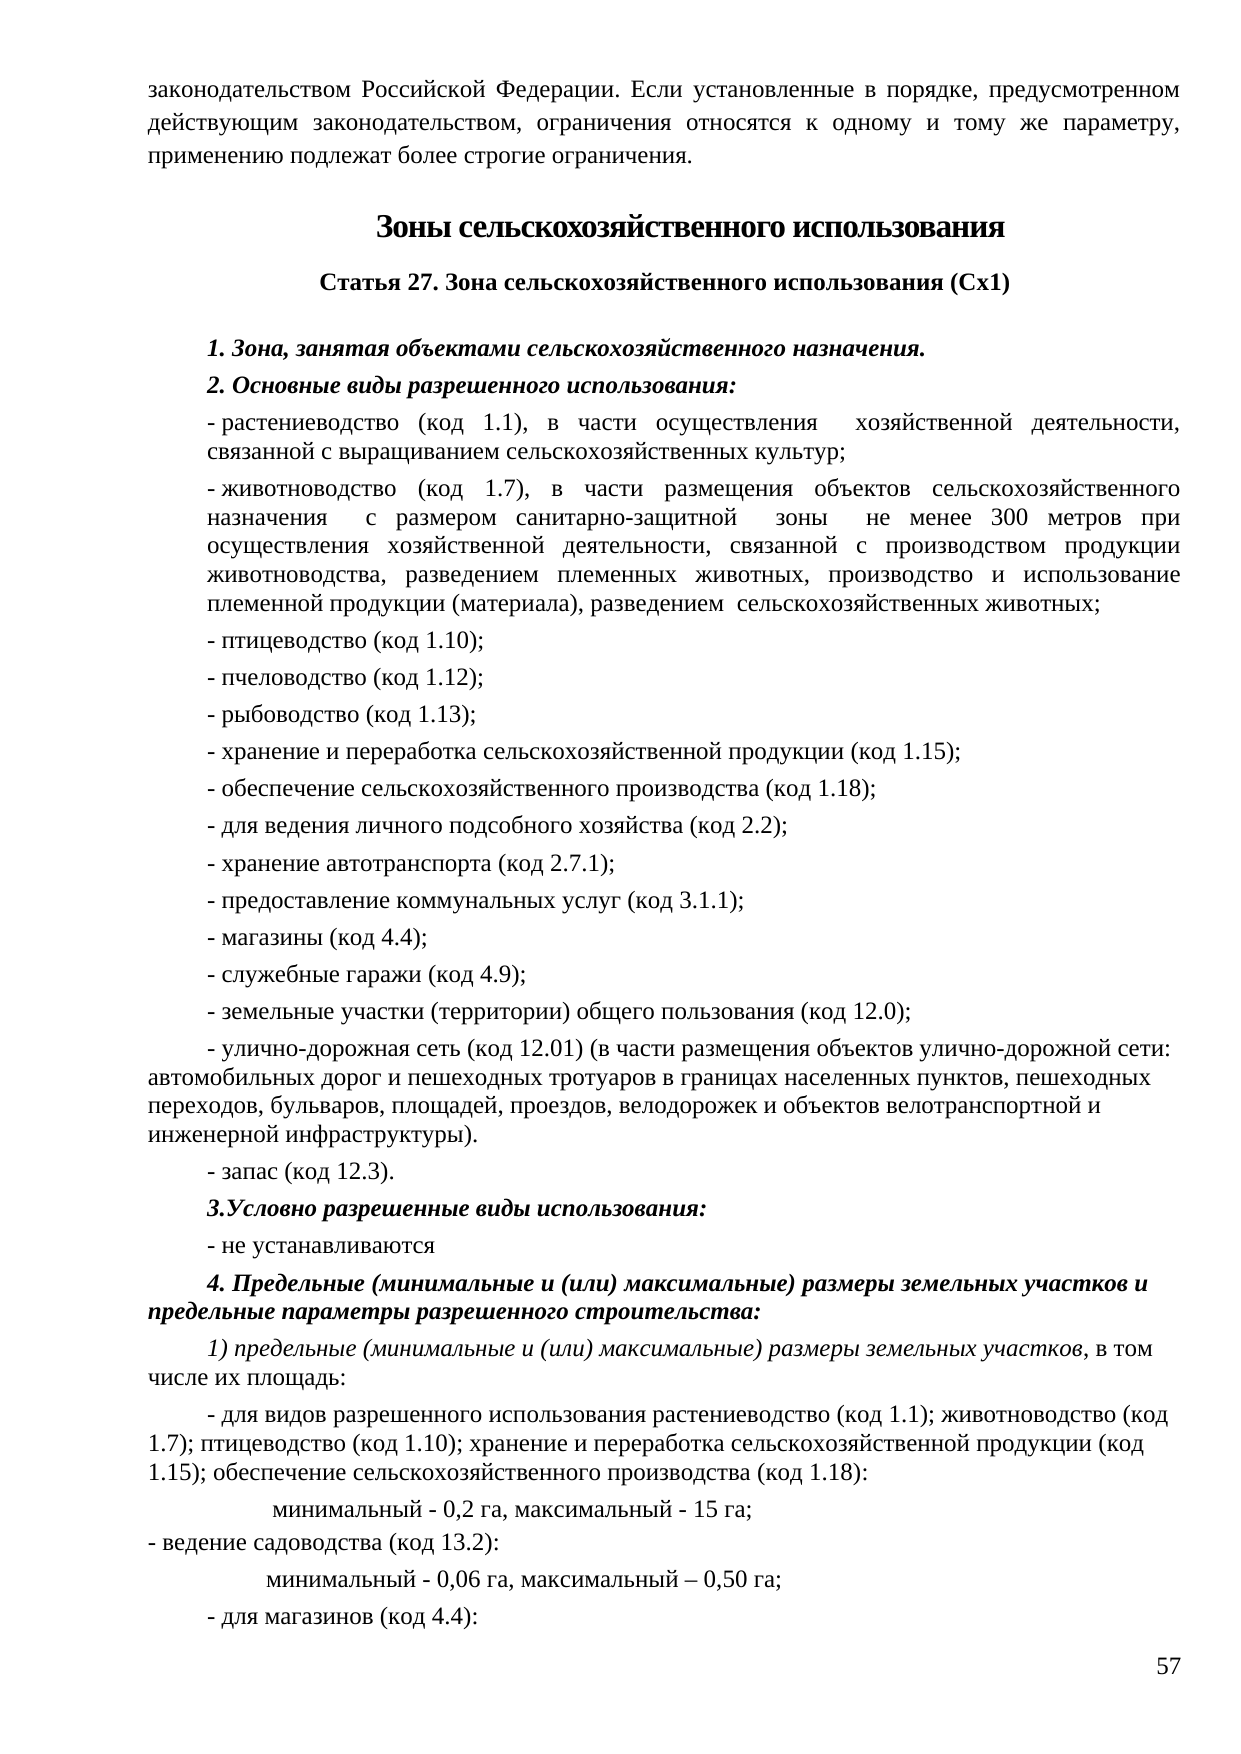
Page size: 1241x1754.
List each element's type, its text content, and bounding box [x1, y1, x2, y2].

list растениеводство (код 1.1), в части осуществления хозяйственной деятельности, связанной с выращиванием сельскохозяйственных культур; [207, 407, 1181, 465]
text Статья 27. Зона сельскохозяйственного использования (Сх1) [148, 267, 1181, 296]
text 4. Предельные (минимальные и (или) максимальные) размеры земельных участков и предельные параметры разрешенного строительства: [148, 1268, 1181, 1325]
list птицеводство (код 1.10); [207, 625, 1181, 654]
list рыбоводство (код 1.13); [207, 699, 1181, 728]
list магазины (код 4.4); [207, 922, 1181, 951]
text - запас (код 12.3). [148, 1156, 1181, 1185]
list хранение и переработка сельскохозяйственной продукции (код 1.15); [207, 736, 1181, 765]
text - земельные участки (территории) общего пользования (код 12.0); [148, 996, 1181, 1025]
list хранение автотранспорта (код 2.7.1); [207, 848, 1181, 876]
subtitle Зоны сельскохозяйственного использования [148, 206, 1181, 244]
text 1. Зона, занятая объектами сельскохозяйственного назначения. [148, 333, 1181, 362]
list пчеловодство (код 1.12); [207, 662, 1181, 691]
text - для видов разрешенного использования растениеводство (код 1.1); животноводство (код 1.7); птицеводство (код 1.10); хранение и переработка сельскохозяйственной продукции (код 1.15); обеспечение сельскохозяйственного производства (код 1.18): [148, 1399, 1181, 1486]
text минимальный - 0,06 га, максимальный – 0,50 га; [148, 1564, 1181, 1593]
text - для магазинов (код 4.4): [148, 1601, 1181, 1630]
list предоставление коммунальных услуг (код 3.1.1); [207, 885, 1181, 913]
text минимальный - 0,2 га, максимальный - 15 га; [148, 1494, 1181, 1523]
text - ведение садоводства (код 13.2): [148, 1527, 1181, 1556]
text - улично-дорожная сеть (код 12.01) (в части размещения объектов улично-дорожной сети: автомобильных дорог и пешеходных тротуаров в границах населенных пунктов, пешеходных переходов, бульваров, площадей, проездов, велодорожек и объектов велотранспортной и инженерной инфраструктуры). [148, 1033, 1181, 1148]
text 3.Условно разрешенные виды использования: [148, 1193, 1181, 1222]
list обеспечение сельскохозяйственного производства (код 1.18); [207, 773, 1181, 802]
text 2. Основные виды разрешенного использования: [148, 370, 1181, 399]
text - не устанавливаются [148, 1231, 1181, 1259]
list животноводство (код 1.7), в части размещения объектов сельскохозяйственного назначения с размером санитарно-защитной зоны не менее 300 метров при осуществления хозяйственной деятельности, связанной с производством продукции животноводства, разведением племенных животных, производство и использование племенной продукции (материала), разведением сельскохозяйственных животных; [207, 473, 1181, 617]
list служебные гаражи (код 4.9); [207, 959, 1181, 988]
list для ведения личного подсобного хозяйства (код 2.2); [207, 811, 1181, 839]
text 1) предельные (минимальные и (или) максимальные) размеры земельных участков, в том числе их площадь: [148, 1333, 1181, 1391]
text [148, 74, 1181, 169]
